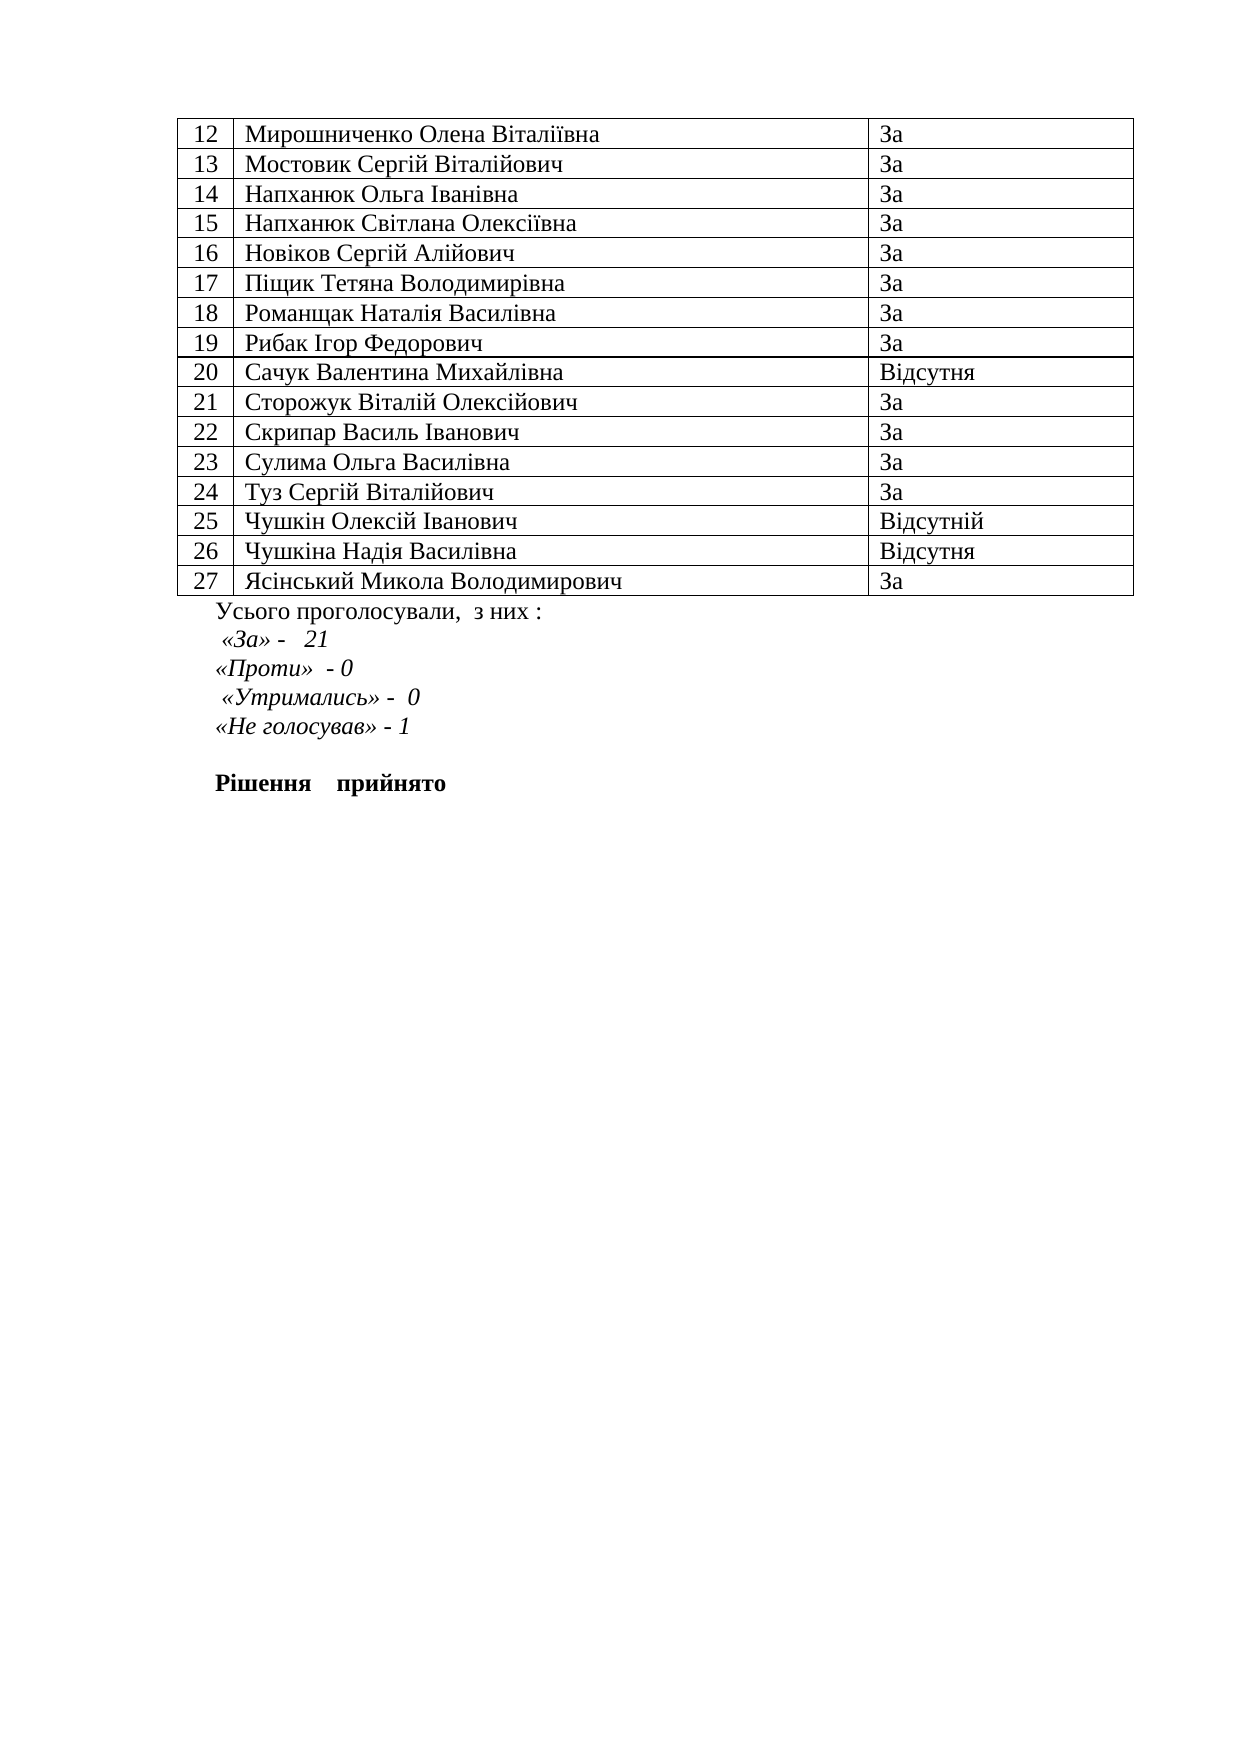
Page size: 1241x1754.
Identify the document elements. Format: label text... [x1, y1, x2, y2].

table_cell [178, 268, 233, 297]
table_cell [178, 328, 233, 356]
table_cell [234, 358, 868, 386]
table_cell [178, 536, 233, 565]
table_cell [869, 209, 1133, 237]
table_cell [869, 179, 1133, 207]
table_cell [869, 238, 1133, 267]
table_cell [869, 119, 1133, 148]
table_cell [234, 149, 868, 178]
list Усього проголосували, з них : [215, 596, 1152, 624]
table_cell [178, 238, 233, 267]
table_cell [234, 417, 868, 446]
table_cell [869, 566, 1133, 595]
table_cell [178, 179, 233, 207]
list «Утримались» - 0 [215, 682, 1152, 711]
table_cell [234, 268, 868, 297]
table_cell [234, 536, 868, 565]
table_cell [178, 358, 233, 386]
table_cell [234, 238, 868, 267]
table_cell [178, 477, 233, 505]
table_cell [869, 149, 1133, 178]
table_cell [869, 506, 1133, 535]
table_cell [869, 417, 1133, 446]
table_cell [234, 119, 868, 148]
list «Не голосував» - 1 [215, 711, 1152, 739]
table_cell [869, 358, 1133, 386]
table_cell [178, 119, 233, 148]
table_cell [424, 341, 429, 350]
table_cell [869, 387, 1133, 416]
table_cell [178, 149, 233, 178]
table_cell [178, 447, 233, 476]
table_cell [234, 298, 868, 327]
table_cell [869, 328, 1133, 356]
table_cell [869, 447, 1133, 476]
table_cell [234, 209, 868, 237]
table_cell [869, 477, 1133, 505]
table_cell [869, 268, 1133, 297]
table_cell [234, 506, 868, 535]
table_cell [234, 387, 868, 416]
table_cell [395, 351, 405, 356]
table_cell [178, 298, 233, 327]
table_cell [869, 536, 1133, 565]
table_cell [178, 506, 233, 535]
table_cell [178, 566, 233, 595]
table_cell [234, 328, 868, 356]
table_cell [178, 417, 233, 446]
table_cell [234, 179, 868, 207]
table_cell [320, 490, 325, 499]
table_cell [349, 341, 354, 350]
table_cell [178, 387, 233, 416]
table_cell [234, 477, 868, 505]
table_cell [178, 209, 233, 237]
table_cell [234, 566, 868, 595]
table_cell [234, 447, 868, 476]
list «За» - 21 [215, 624, 1152, 653]
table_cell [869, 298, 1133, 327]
list Рішення прийнято [215, 768, 1152, 797]
list «Проти» - 0 [215, 653, 1152, 682]
